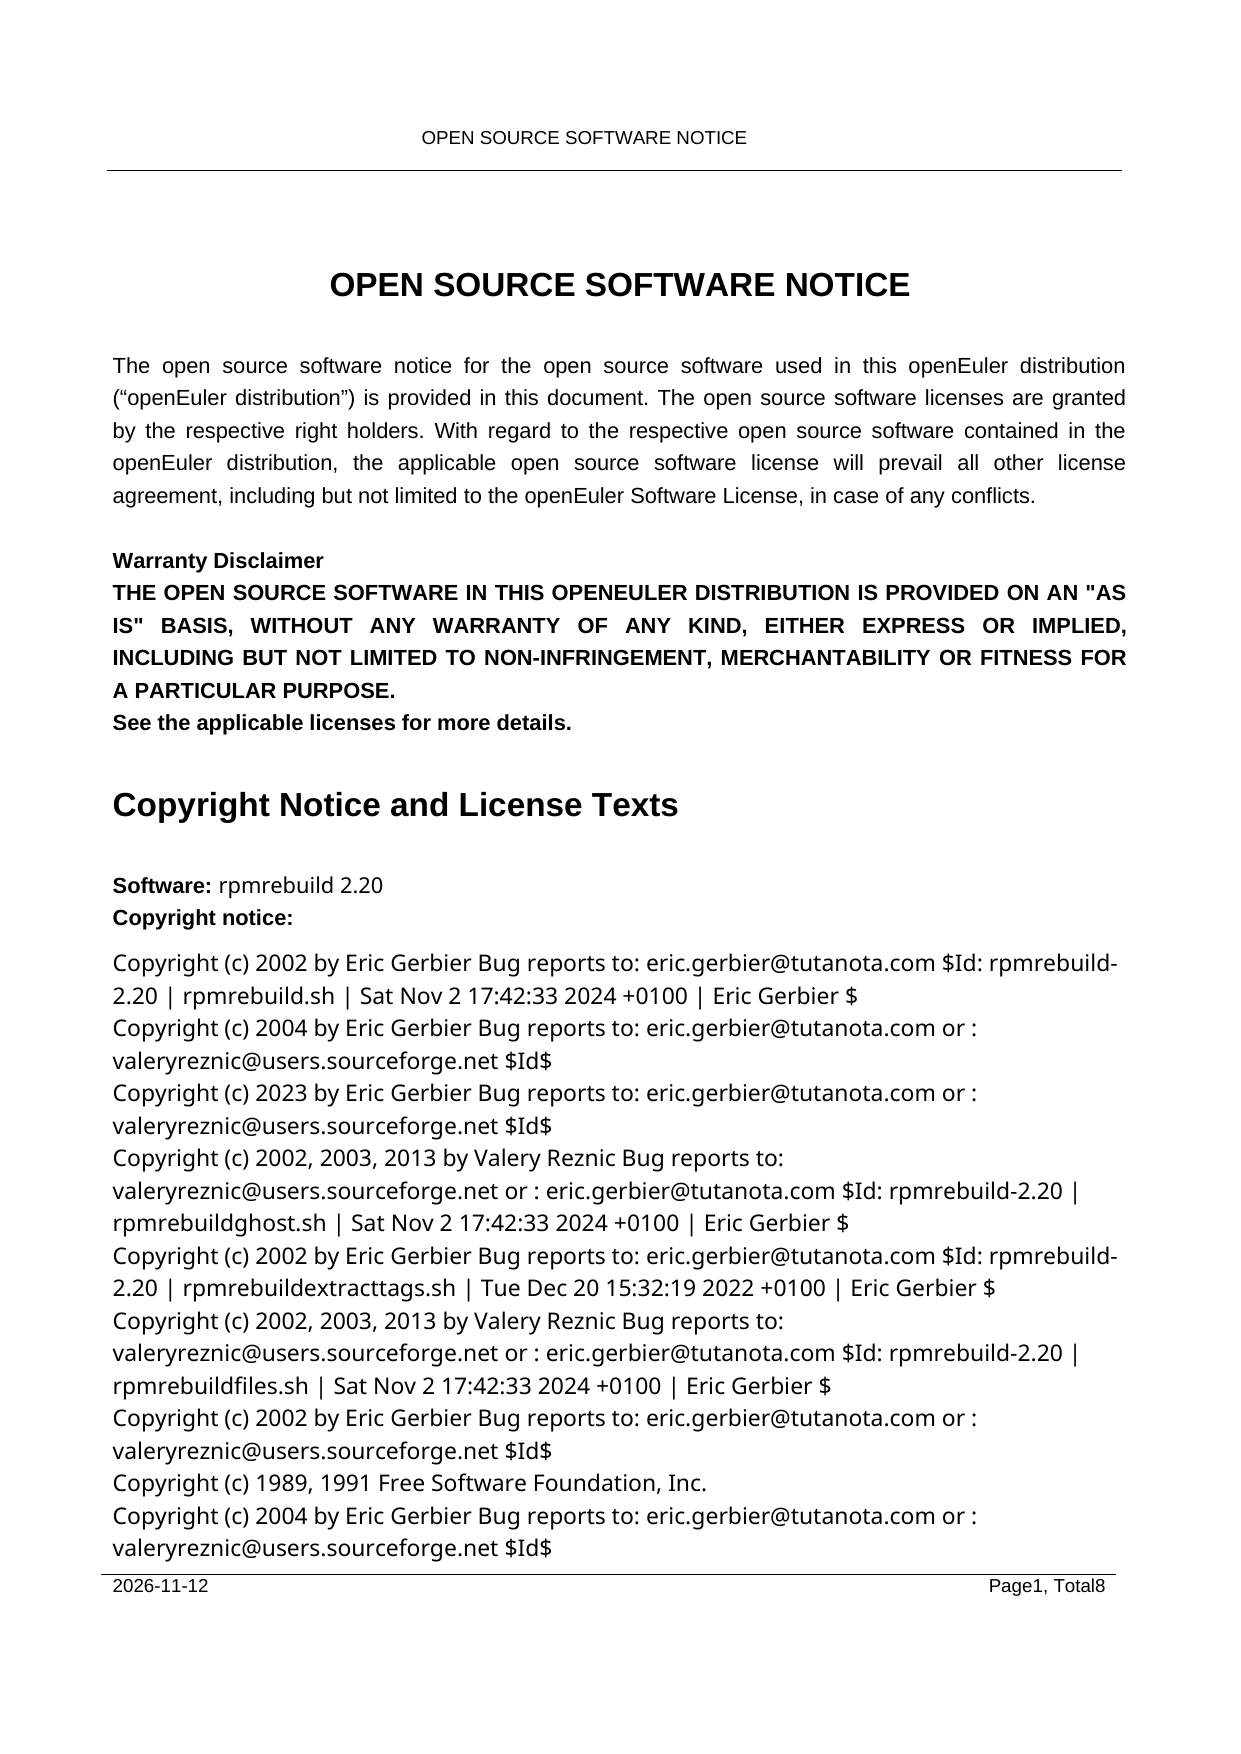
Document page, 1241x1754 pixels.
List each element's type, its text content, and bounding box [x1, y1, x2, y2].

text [112, 947, 1128, 1564]
text Warranty Disclaimer [112, 544, 1128, 576]
text OPEN SOURCE SOFTWARE NOTICE [112, 251, 1128, 316]
text The open source software notice for the open source software used in this openEuler distribution (“openEuler distribution”) is provided in this document. The open source software licenses are granted by the respective right holders. With regard to the respective open source software contained in the openEuler distribution, the applicable open source software license will prevail all other license agreement, including but not limited to the openEuler Software License, in case of any conflicts. [112, 349, 1128, 511]
text Copyright Notice and License Texts [112, 771, 1128, 836]
text Copyright notice: [112, 901, 1128, 934]
title Software: rpmrebuild 2.20 [112, 869, 1128, 901]
text THE OPEN SOURCE SOFTWARE IN THIS OPENEULER DISTRIBUTION IS PROVIDED ON AN "AS IS" BASIS, WITHOUT ANY WARRANTY OF ANY KIND, EITHER EXPRESS OR IMPLIED, INCLUDING BUT NOT LIMITED TO NON-INFRINGEMENT, MERCHANTABILITY OR FITNESS FOR A PARTICULAR PURPOSE. See the applicable licenses for more details. [112, 576, 1128, 739]
